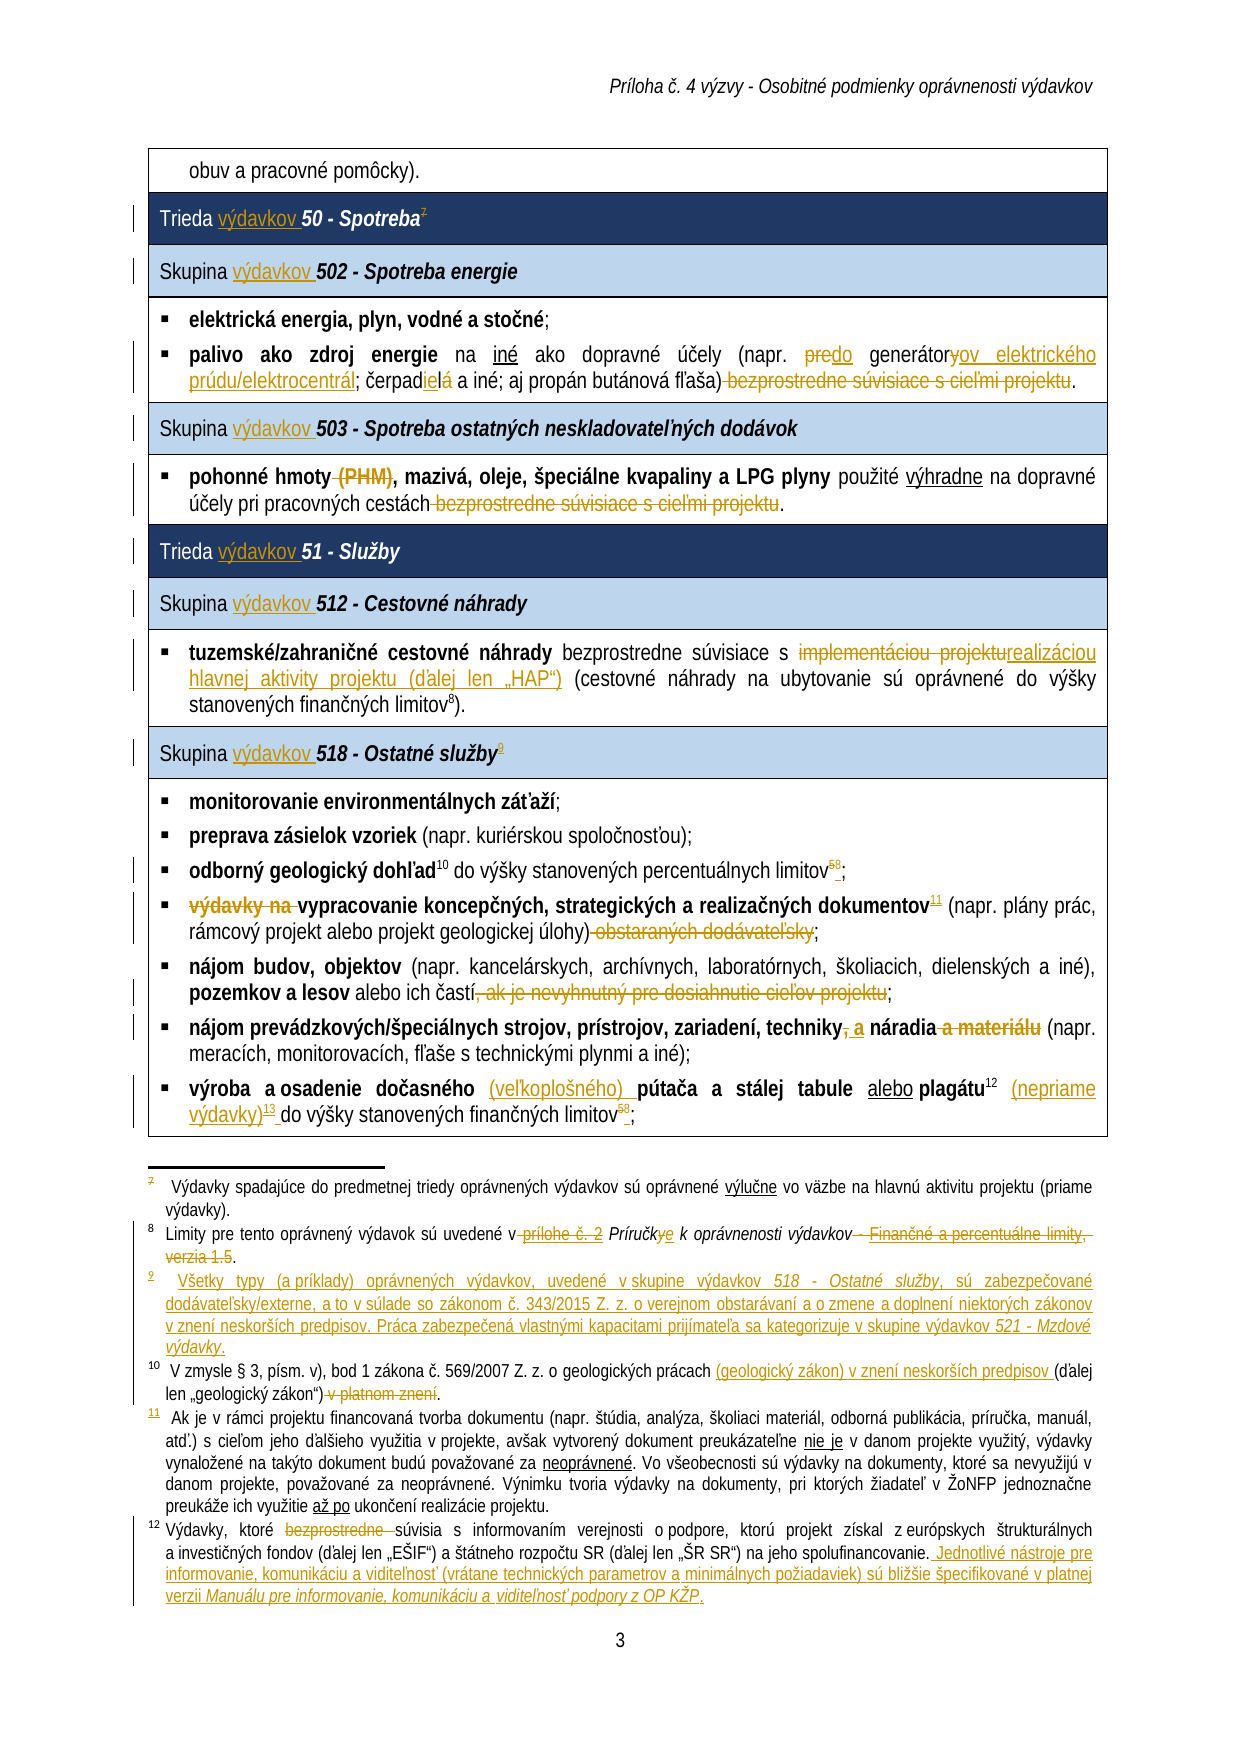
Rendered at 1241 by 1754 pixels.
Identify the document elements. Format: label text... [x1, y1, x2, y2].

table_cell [149, 149, 1107, 192]
table_cell tuzemské/zahraničné cestovné náhrady bezprostredne súvisiace s (cestovné náhrady na ubytovanie sú oprávnené do výšky stanovených finančných limitov). [149, 630, 1107, 726]
table_cell Skupina 518 - Ostatné služby [149, 727, 1107, 778]
table_cell Skupina 502 - Spotreba energie [149, 245, 1107, 296]
table_cell Skupina 512 - Cestovné náhrady [149, 578, 1107, 629]
table_cell Skupina 503 - Spotreba ostatných neskladovateľných dodávok [149, 403, 1107, 454]
table_cell elektrická energia, plyn, vodné a stočné; palivo ako zdroj energie na iné ako dopravné účely (napr. generátor; čerpadl a iné; aj propán butánová fľaša). [149, 298, 1107, 402]
table_cell Trieda 51 - Služby [149, 525, 1107, 577]
table_cell monitorovanie environmentálnych záťaží; preprava zásielok vzoriek (napr. kuriérskou spoločnosťou); odborný geologický dohľad do výšky stanovených percentuálnych limitov; vypracovanie koncepčných, strategických a realizačných dokumentov (napr. plány prác, rámcový projekt alebo projekt geologickej úlohy); nájom budov, objektov (napr. kancelárskych, archívnych, laboratórnych, školiacich, dielenských a iné), pozemkov a lesov alebo ich častí; nájom prevádzkových/špeciálnych strojov, prístrojov, zariadení, techniky náradia (napr. meracích, monitorovacích, fľaše s technickými plynmi a iné); výroba a osadenie dočasného pútača a stálej tabule alebo plagátu do výšky stanovených finančných limitov; publikovanie článkov o projekte do výšky stanoveného finančného limitu; riaden projektu - externé do výšky stanoveného finančného limitu; vypracovanie prevádzkových a manipulačných poriadkov nesúvisiacich s výstavbou; geodetické a kartografické práce pre tvorbu databáz; nehmotného majetku (napr. softvér, licencie), ktorého ocenenie sa rovná sume 2 400 EUR alebo je nižšie, s dobou použiteľnosti dlhšou ako jeden rok, ktorý podľa rozhodnutia účtovnej jednotky/prijímateľa) nebol zaradený do lhodob nehmotn majetk. [149, 779, 1107, 1136]
table_cell pohonné hmoty, mazivá, oleje, špeciálne kvapaliny a LPG plyny použité výhradne na dopravné účely pri pracovných cestách. [149, 455, 1107, 524]
table_cell Trieda 50 - Spotreba [149, 193, 1107, 244]
